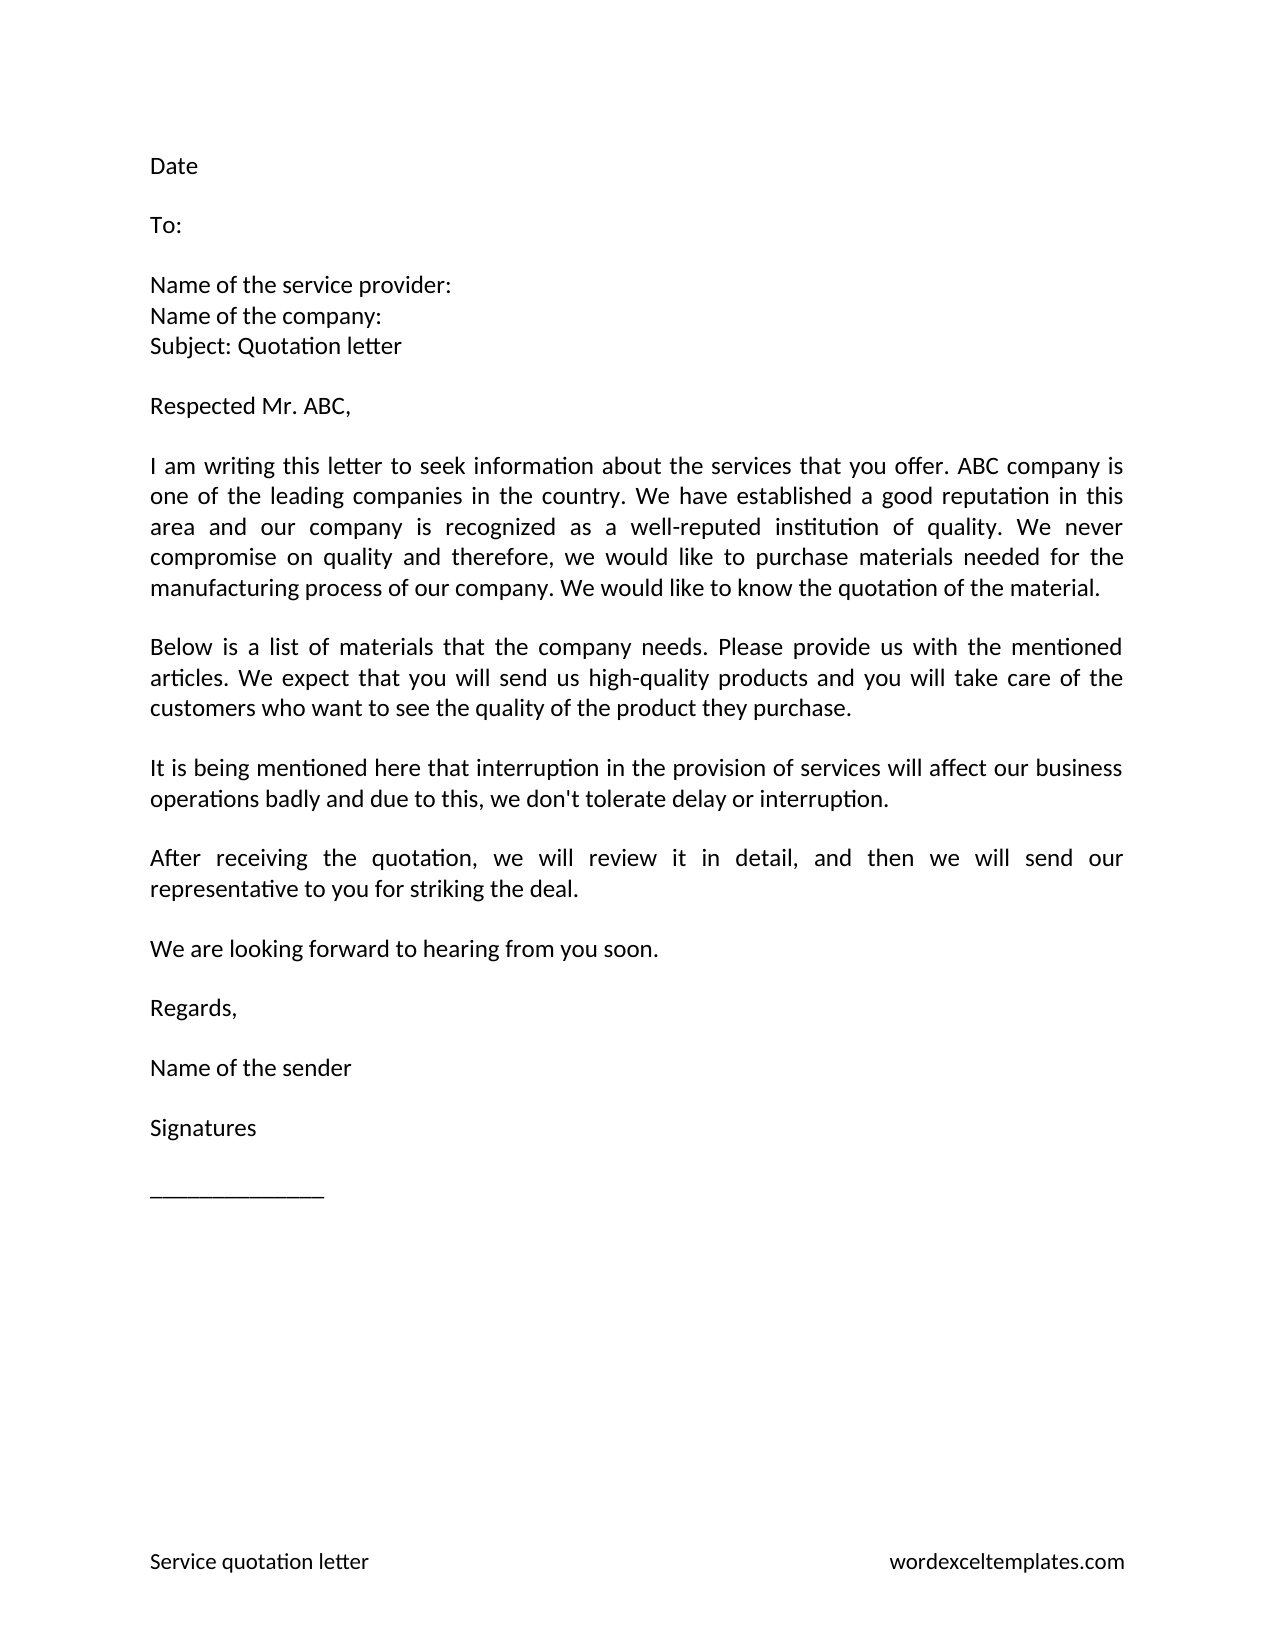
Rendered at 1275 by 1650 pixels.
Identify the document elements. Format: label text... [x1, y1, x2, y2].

text It is being mentioned here that interruption in the provision of services will affect our business operations badly and due to this, we don't tolerate delay or interruption. [150, 752, 1125, 813]
text Name of the sender [150, 1052, 1125, 1083]
text To: [150, 210, 1125, 240]
text After receiving the quotation, we will review it in detail, and then we will send our representative to you for striking the deal. [150, 842, 1125, 903]
text Regards, [150, 992, 1125, 1023]
text Date [150, 150, 1125, 181]
text Respected Mr. ABC, [150, 390, 1125, 421]
text I am writing this letter to seek information about the services that you offer. ABC company is one of the leading companies in the country. We have established a good reputation in this area and our company is recognized as a well-reputed institution of quality. We never compromise on quality and therefore, we would like to purchase materials needed for the manufacturing process of our company. We would like to know the quotation of the material. [150, 450, 1125, 602]
text We are looking forward to hearing from you soon. [150, 933, 1125, 963]
text Name of the service provider: Name of the company: Subject: Quotation letter [150, 269, 1125, 361]
text ______________ [150, 1171, 1125, 1202]
text Below is a list of materials that the company needs. Please provide us with the mentioned articles. We expect that you will send us high-quality products and you will take care of the customers who want to see the quality of the product they purchase. [150, 632, 1125, 723]
text Signatures [150, 1112, 1125, 1142]
